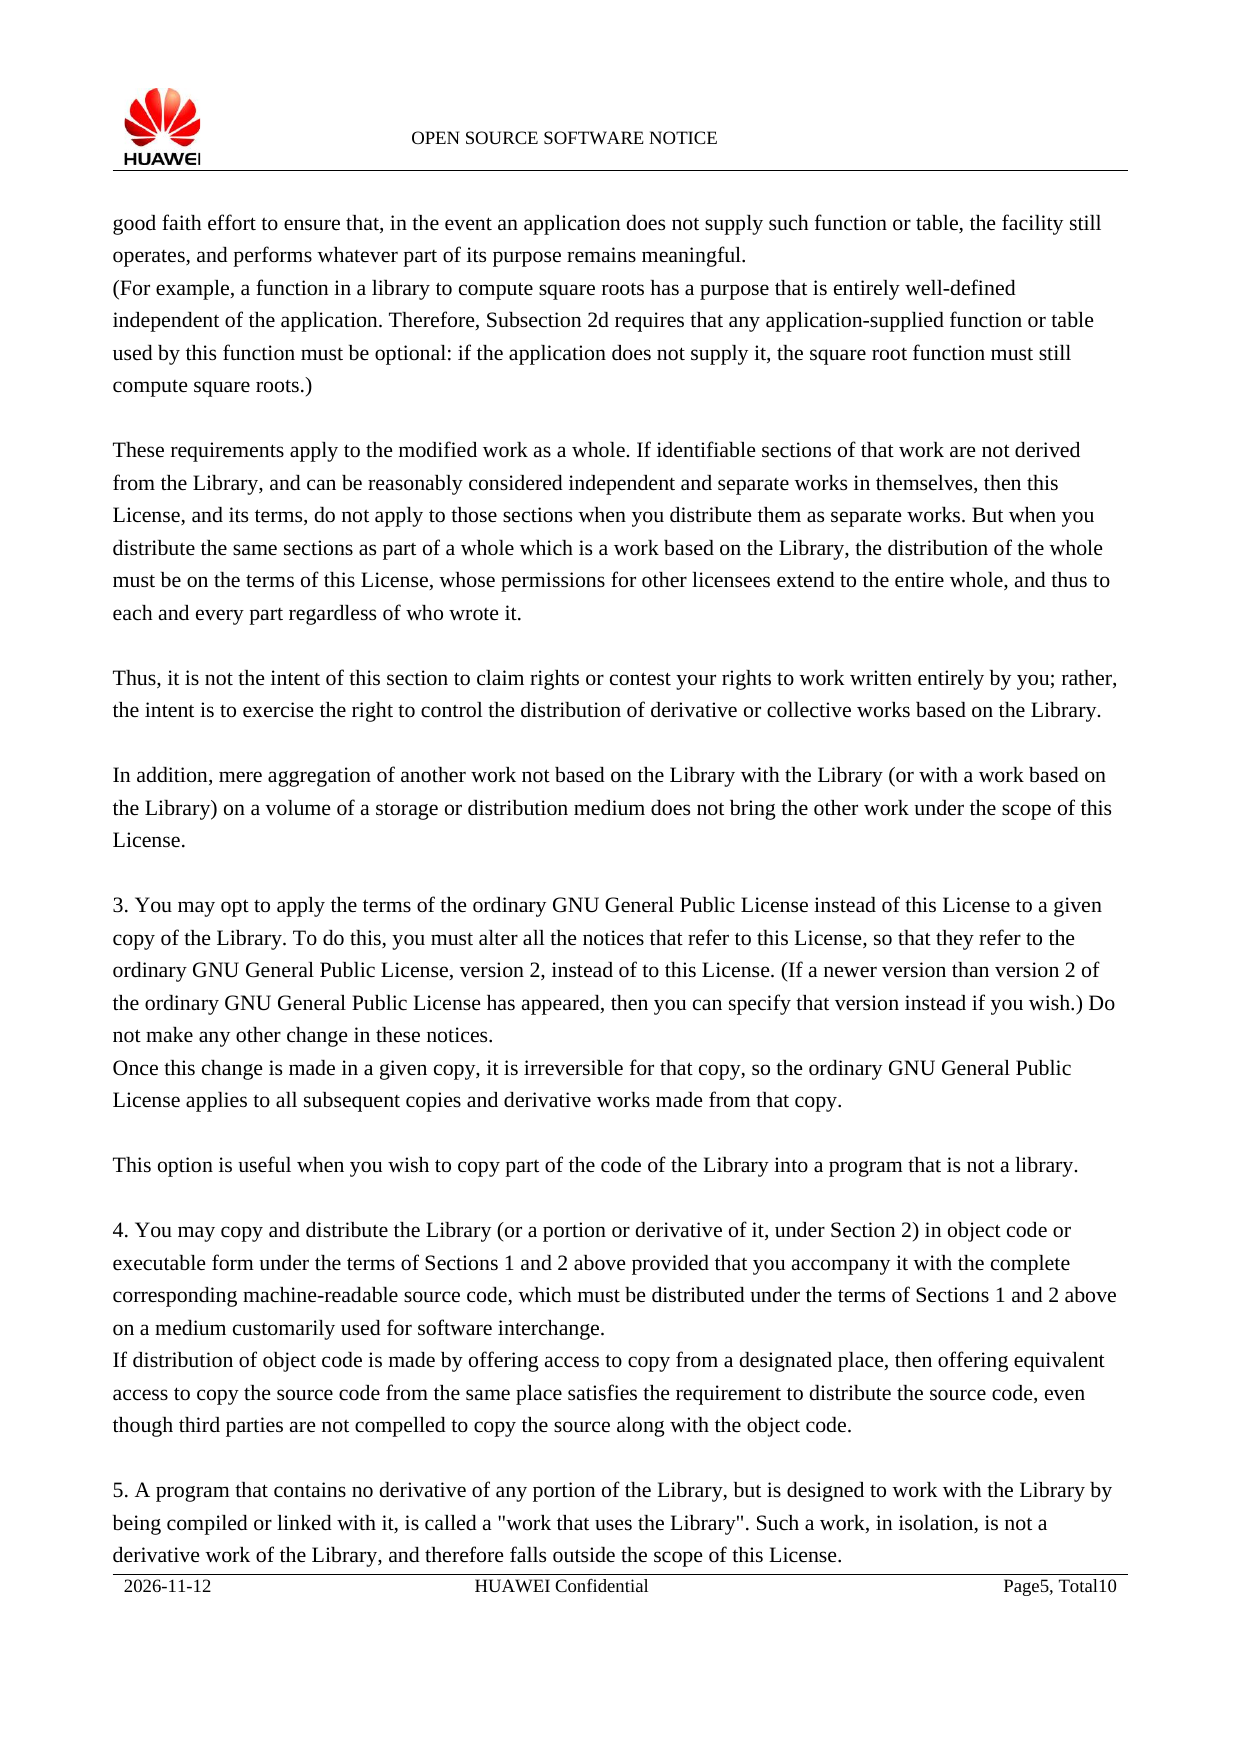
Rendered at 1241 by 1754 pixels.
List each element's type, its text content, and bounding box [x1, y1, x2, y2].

picture [124, 88, 201, 165]
